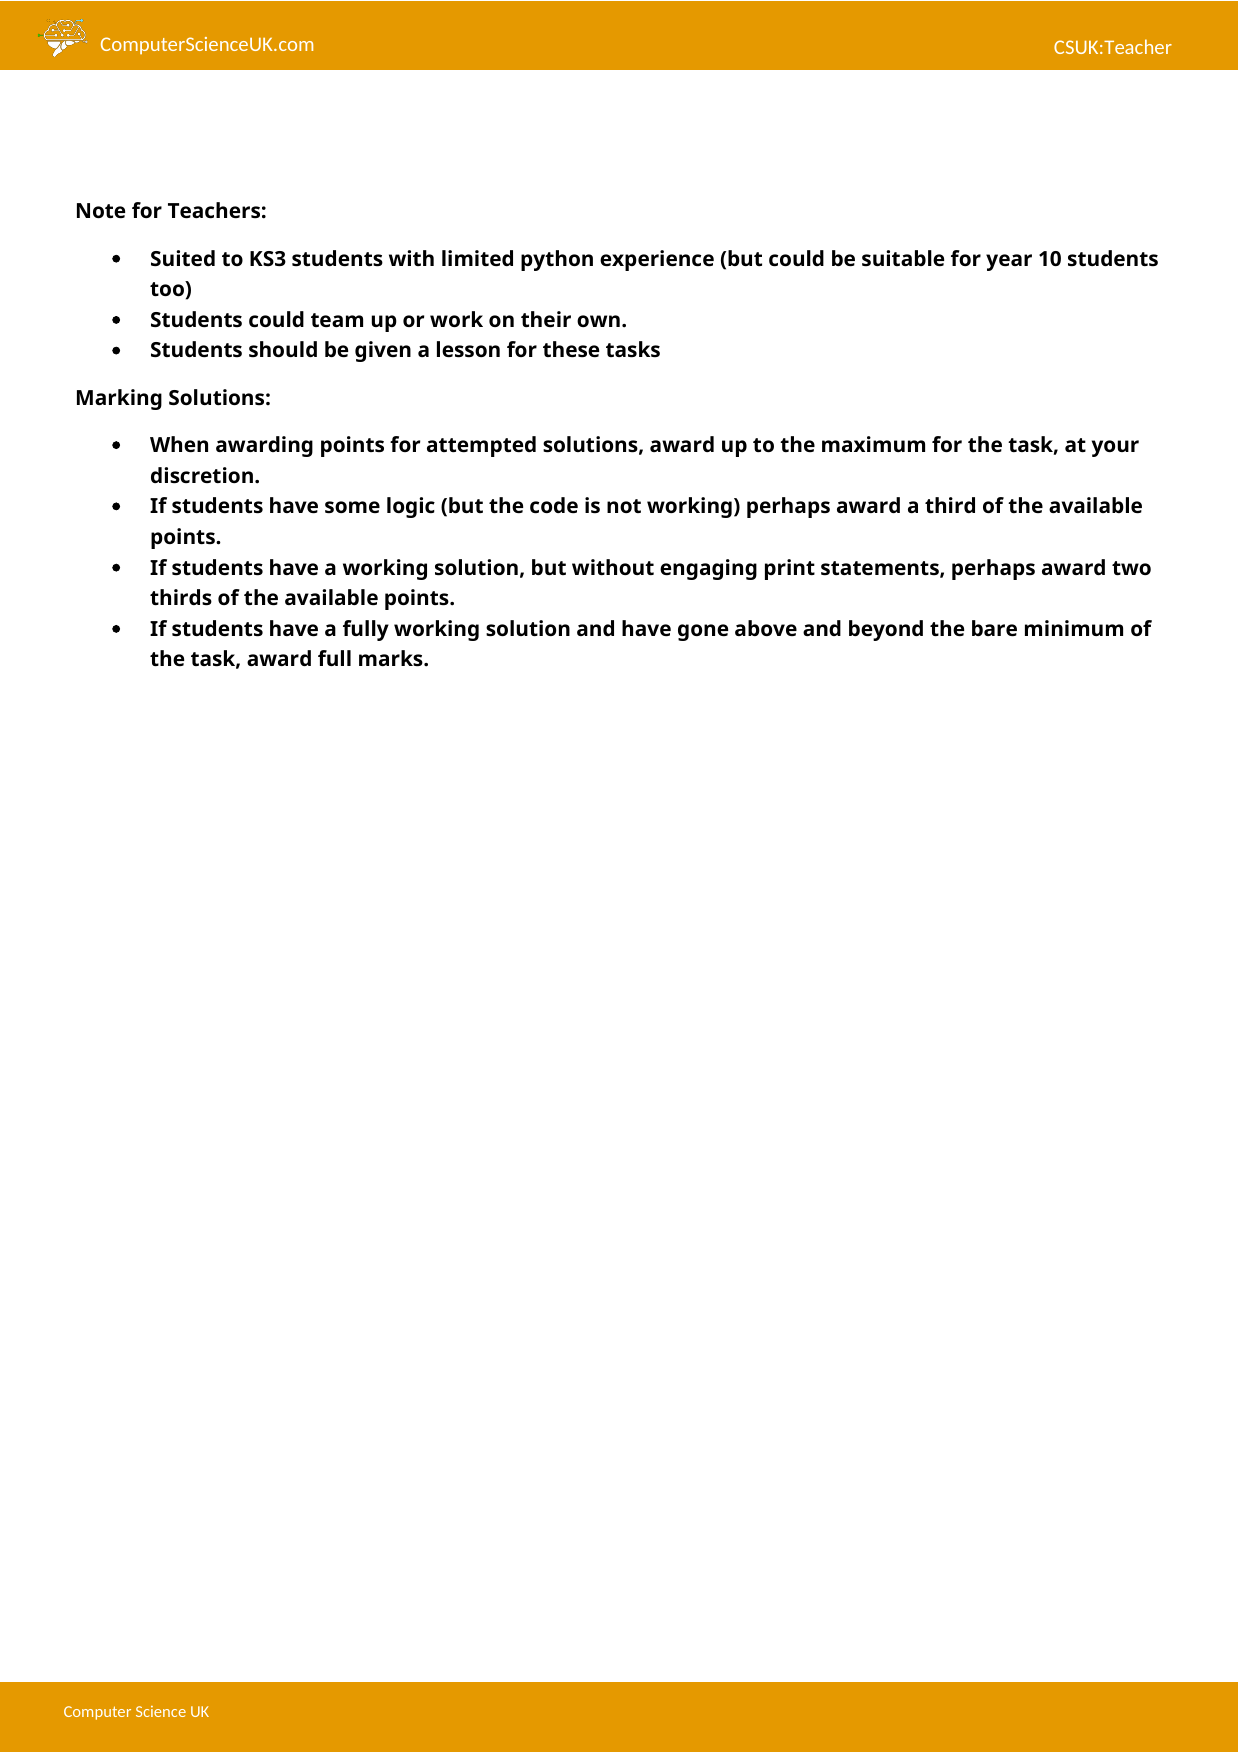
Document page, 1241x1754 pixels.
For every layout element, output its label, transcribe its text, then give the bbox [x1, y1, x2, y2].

list If students have some logic (but the code is not working) perhaps award a third of the available points. [112, 491, 1165, 550]
list If students have a working solution, but without engaging print statements, perhaps award two thirds of the available points. [112, 553, 1165, 612]
picture [37, 19, 88, 57]
list When awarding points for attempted solutions, award up to the maximum for the task, at your discretion. [112, 430, 1165, 489]
list If students have a fully working solution and have gone above and beyond the bare minimum of the task, award full marks. [112, 614, 1165, 673]
list Students should be given a lesson for these tasks [112, 336, 1165, 364]
list Students could team up or work on their own. [112, 305, 1165, 333]
text Marking Solutions: [75, 383, 1165, 411]
text Note for Teachers: [75, 196, 1165, 225]
list Suited to KS3 students with limited python experience (but could be suitable for year 10 students too) [112, 244, 1165, 303]
